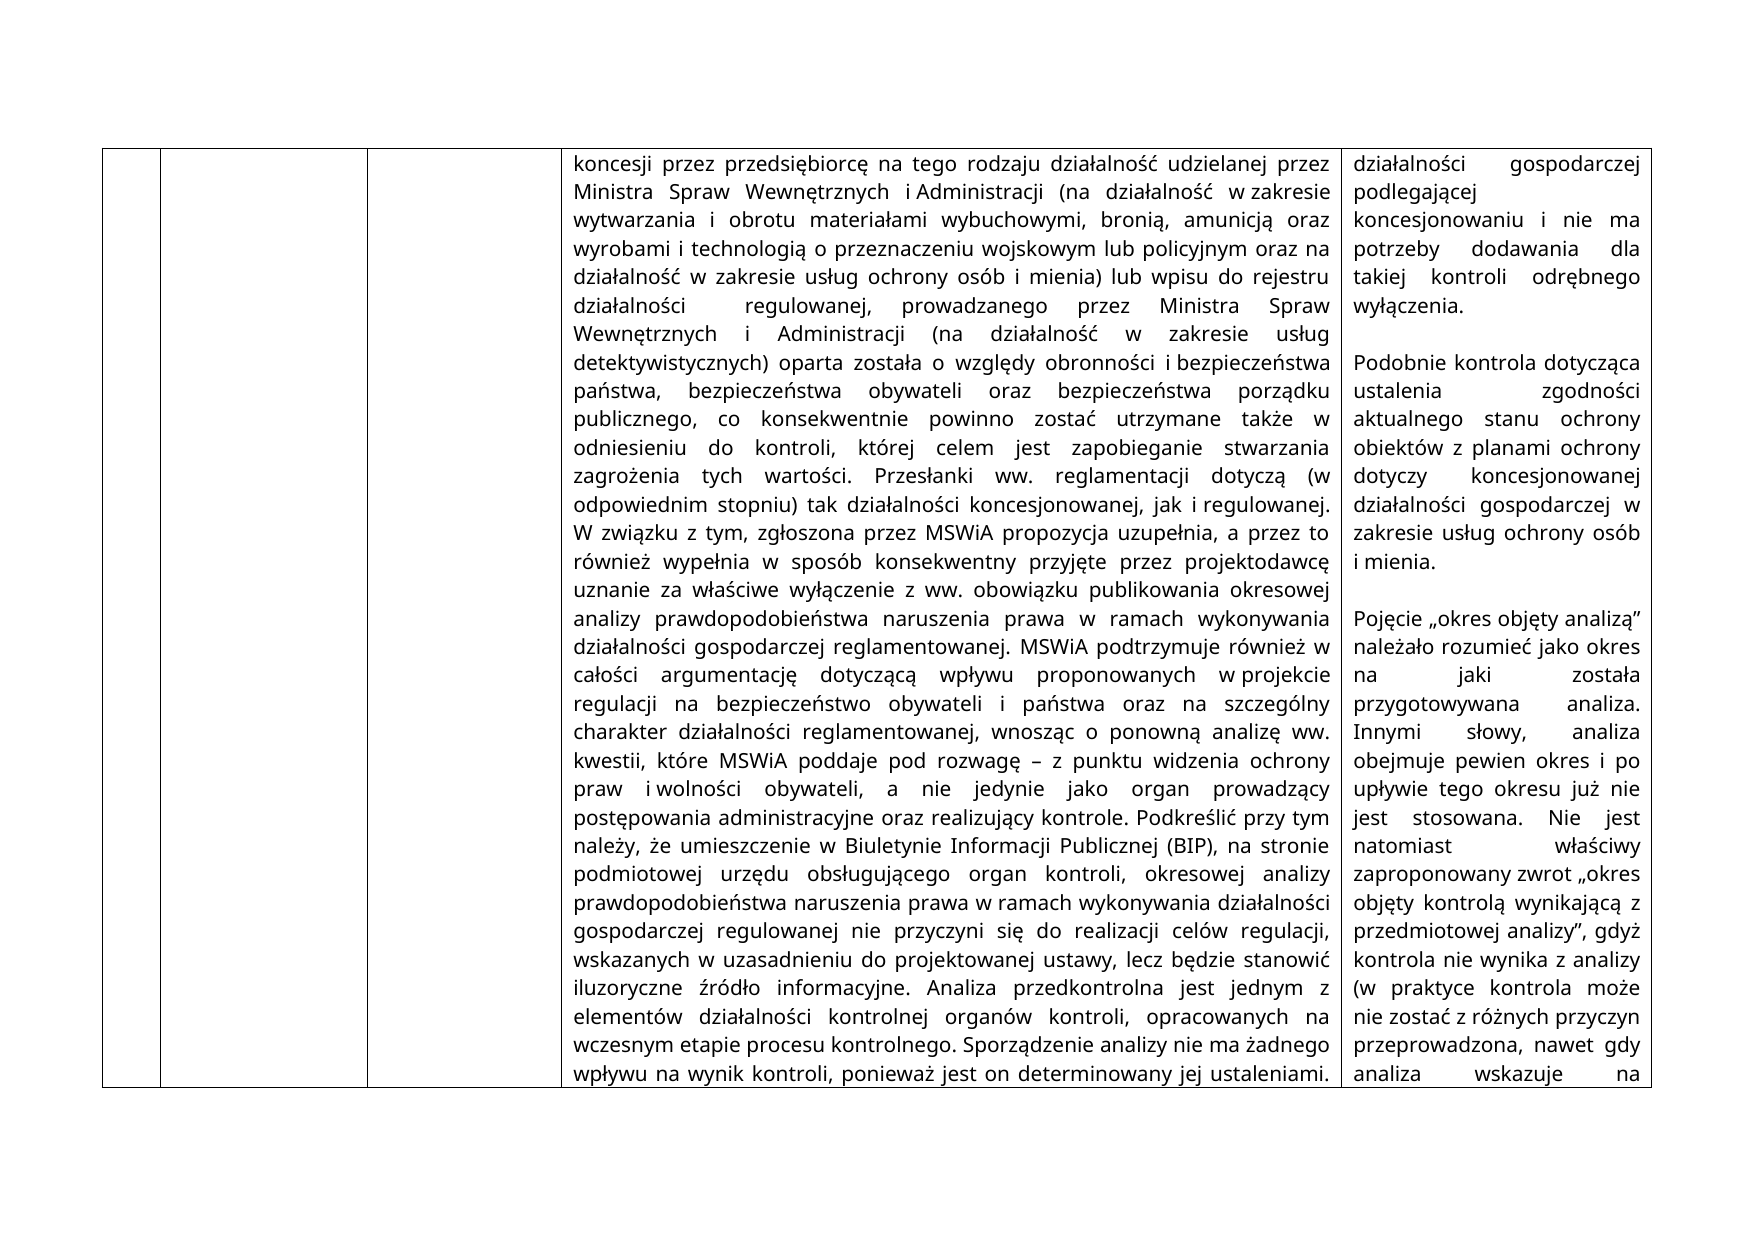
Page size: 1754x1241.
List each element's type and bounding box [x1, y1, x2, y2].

table_cell [161, 149, 367, 1087]
table_cell [103, 149, 160, 1087]
table_cell [1342, 149, 1651, 1087]
table_cell [562, 149, 1341, 1087]
table_cell [368, 149, 561, 1087]
